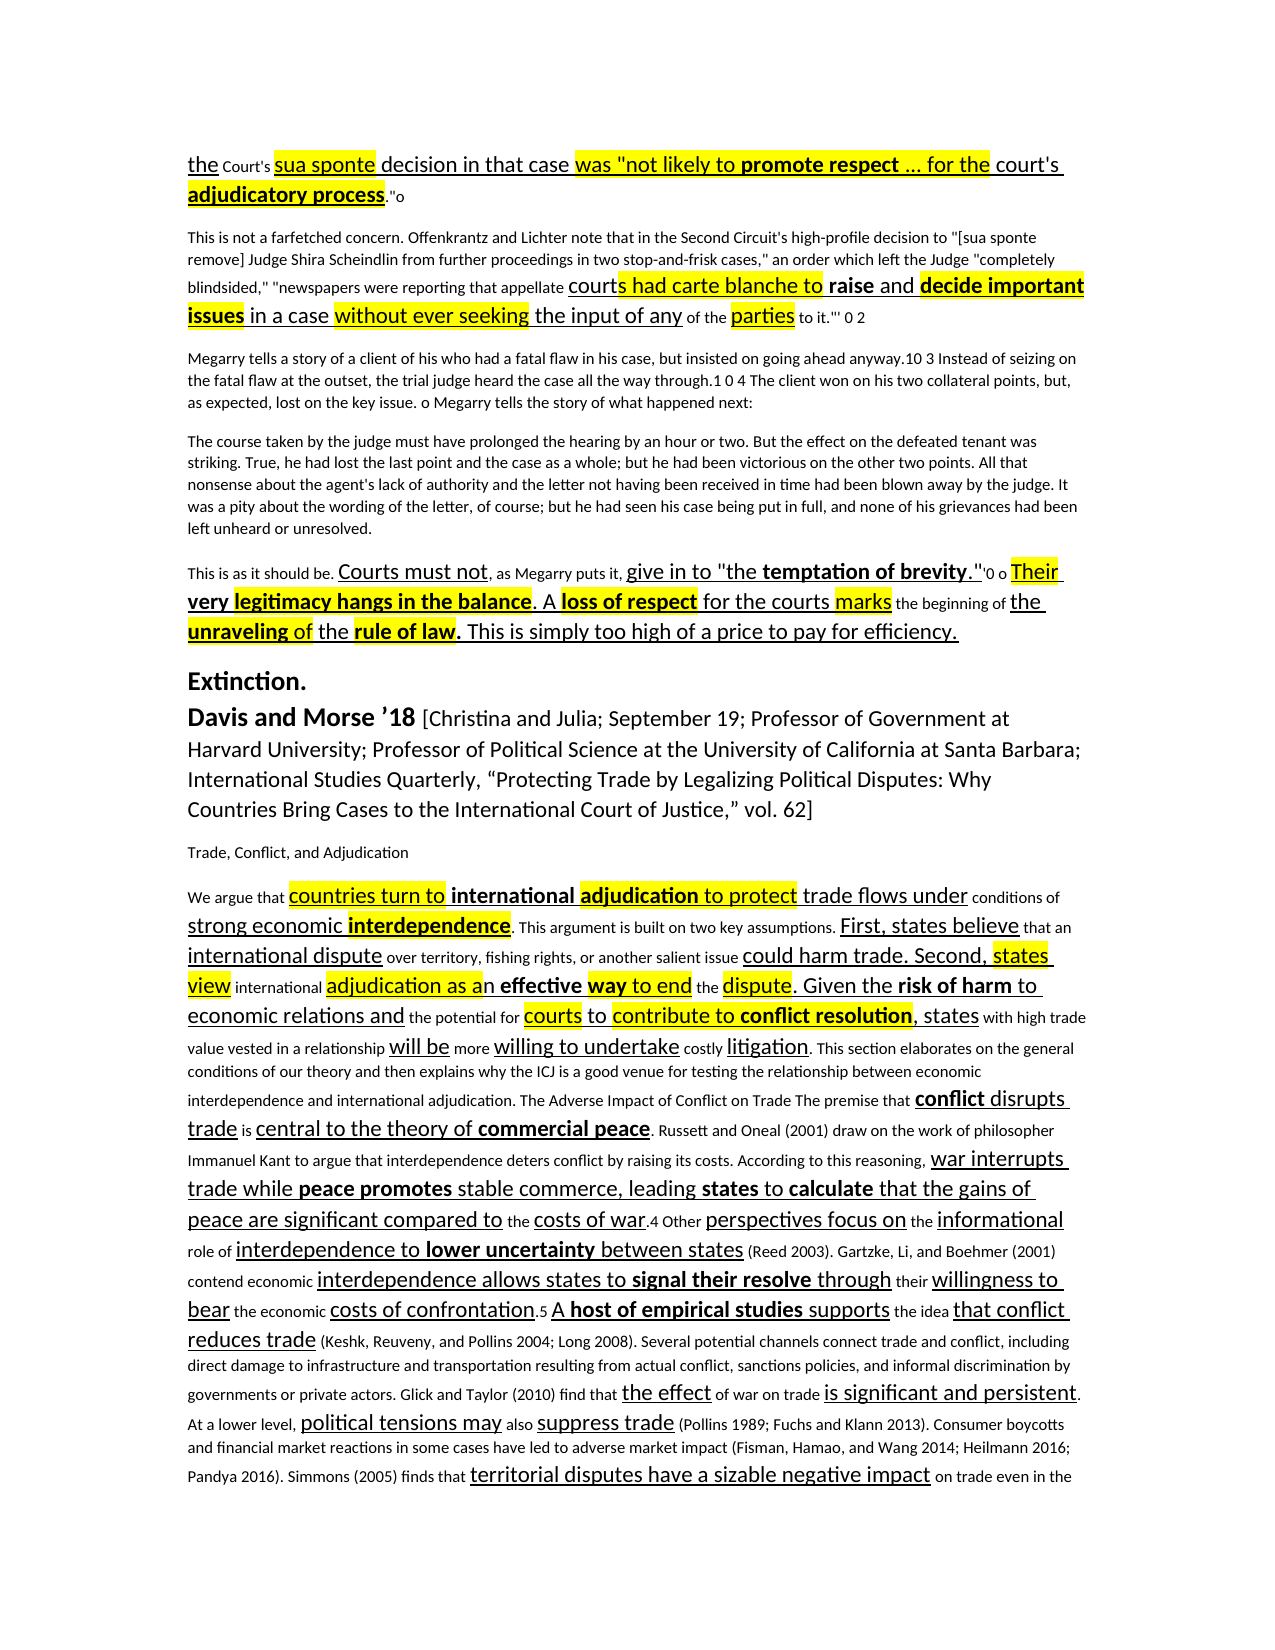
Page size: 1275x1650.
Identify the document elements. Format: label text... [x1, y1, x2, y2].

text Megarry tells a story of a client of his who had a fatal flaw in his case, but insisted on going ahead anyway.10 3 Instead of seizing on the fatal flaw at the outset, the trial judge heard the case all the way through.1 0 4 The client won on his two collateral points, but, as expected, lost on the key issue. o Megarry tells the story of what happened next: [187, 348, 1087, 413]
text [187, 150, 1087, 208]
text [187, 881, 1087, 1488]
text Trade, Conflict, and Adjudication [187, 842, 1087, 863]
text Davis and Morse ’18 [Christina and Julia; September 19; Professor of Government at Harvard University; Professor of Political Science at the University of California at Santa Barbara; International Studies Quarterly, “Protecting Trade by Legalizing Political Disputes: Why Countries Bring Cases to the International Court of Justice,” vol. 62] [187, 700, 1087, 823]
text The course taken by the judge must have prolonged the hearing by an hour or two. But the effect on the defeated tenant was striking. True, he had lost the last point and the case as a whole; but he had been victorious on the other two points. All that nonsense about the agent's lack of authority and the letter not having been received in time had been blown away by the judge. It was a pity about the wording of the letter, of course; but he had seen his case being put in full, and none of his grievances had been left unheard or unresolved. [187, 431, 1087, 539]
subtitle Extinction. [187, 664, 1087, 697]
text This is not a farfetched concern. Offenkrantz and Lichter note that in the Second Circuit's high-profile decision to "[sua sponte remove] Judge Shira Scheindlin from further proceedings in two stop-and-frisk cases," an order which left the Judge "completely blindsided," "newspapers were reporting that appellate courts had carte blanche to raise and decide important issues in a case without ever seeking the input of any of the parties to it."' 0 2 [187, 227, 1087, 330]
text This is as it should be. Courts must not, as Megarry puts it, give in to "the temptation of brevity."'0 o Their very legitimacy hangs in the balance. A loss of respect for the courts marks the beginning of the unraveling of the rule of law. This is simply too high of a price to pay for efficiency. [187, 557, 1087, 645]
